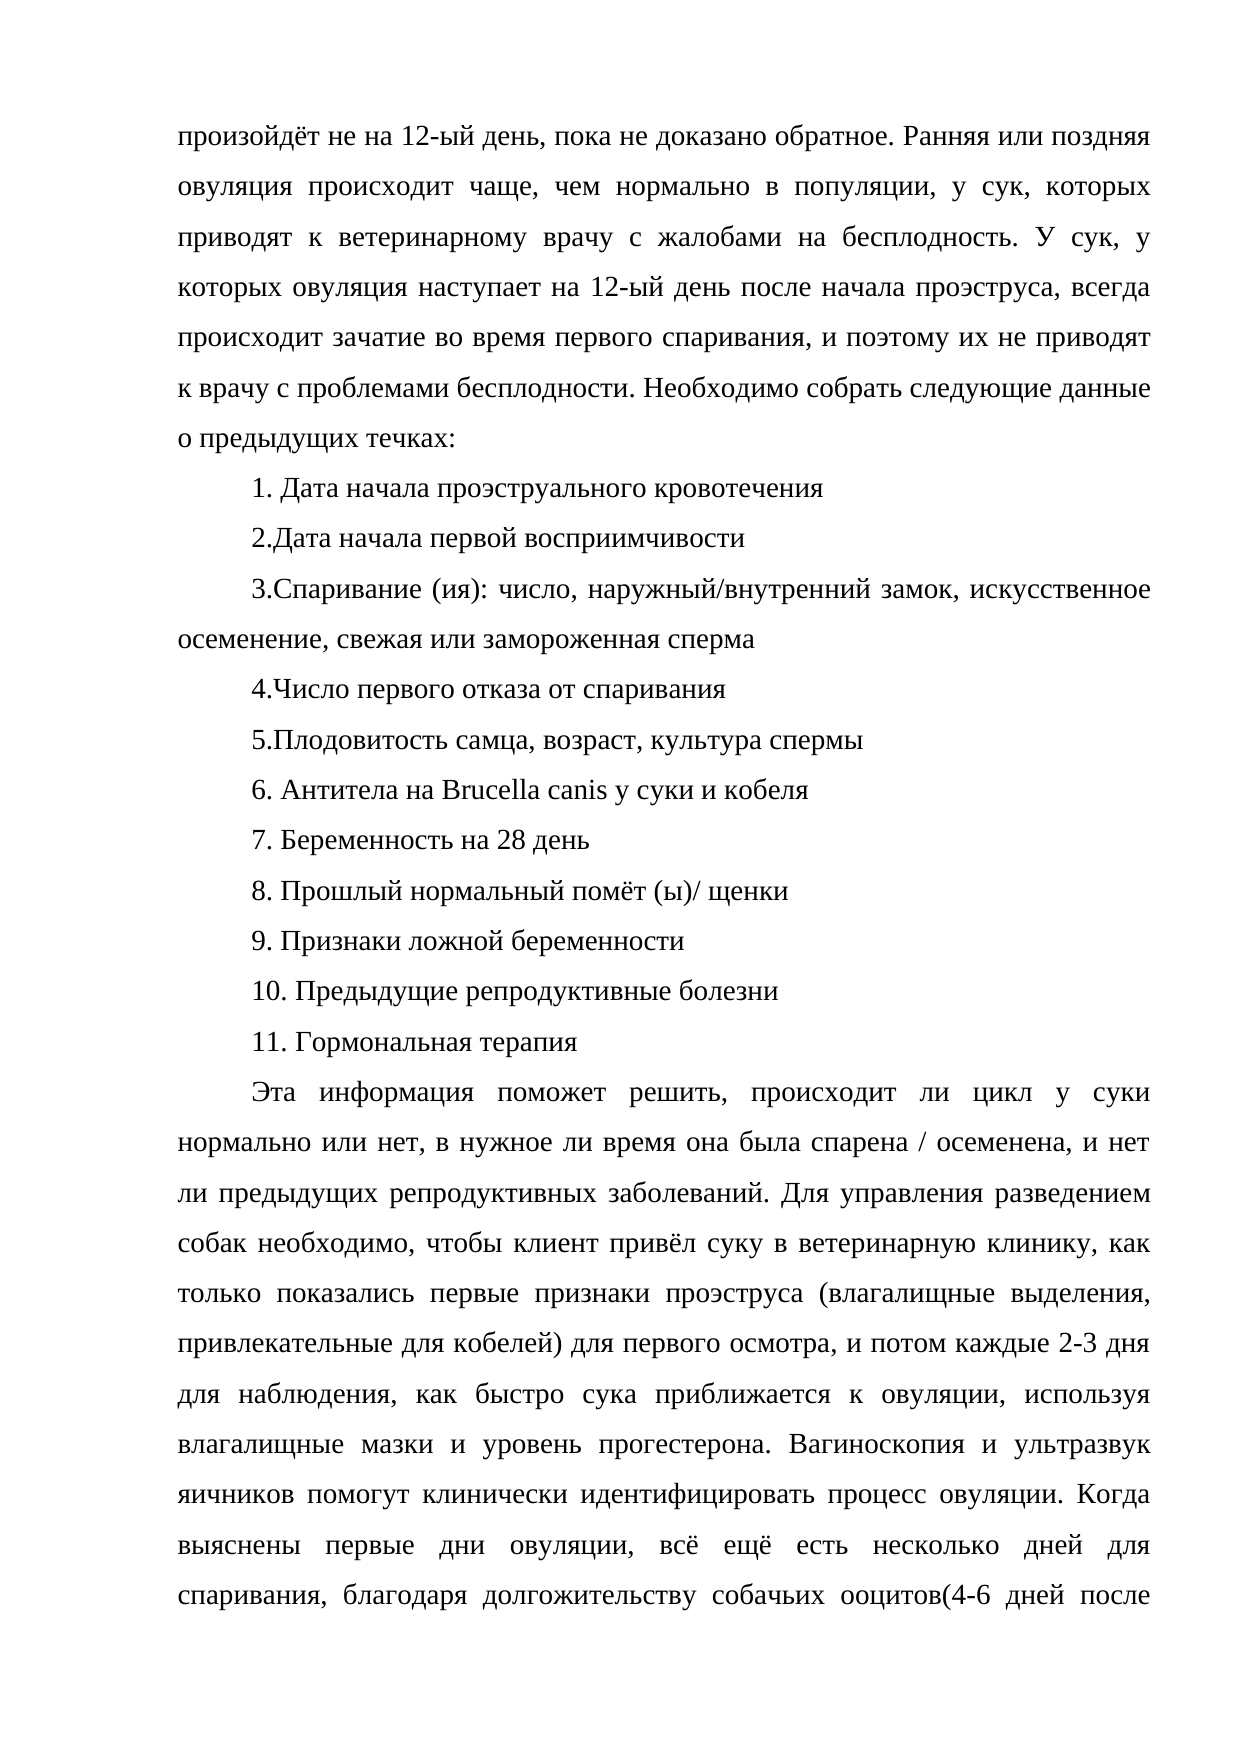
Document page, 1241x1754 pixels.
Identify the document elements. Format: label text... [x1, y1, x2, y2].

text 7. Беременность на 28 день [177, 822, 1152, 856]
text 8. Прошлый нормальный помёт (ы)/ щенки [177, 873, 1152, 906]
text 6. Антитела на Brucella canis у суки и кобеля [177, 772, 1152, 806]
text 10. Предыдущие репродуктивные болезни [177, 973, 1152, 1007]
text 4.Число первого отказа от спаривания [177, 672, 1152, 705]
text 9. Признаки ложной беременности [177, 923, 1152, 957]
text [177, 1074, 1152, 1611]
text 1. Дата начала проэструального кровотечения [177, 470, 1152, 504]
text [177, 118, 1152, 453]
text 5.Плодовитость самца, возраст, культура спермы [177, 722, 1152, 755]
text 2.Дата начала первой восприимчивости [177, 521, 1152, 554]
text 3.Спаривание (ия): число, наружный/внутренний замок, искусственное осеменение, свежая или замороженная сперма [177, 571, 1152, 655]
text 11. Гормональная терапия [177, 1024, 1152, 1057]
